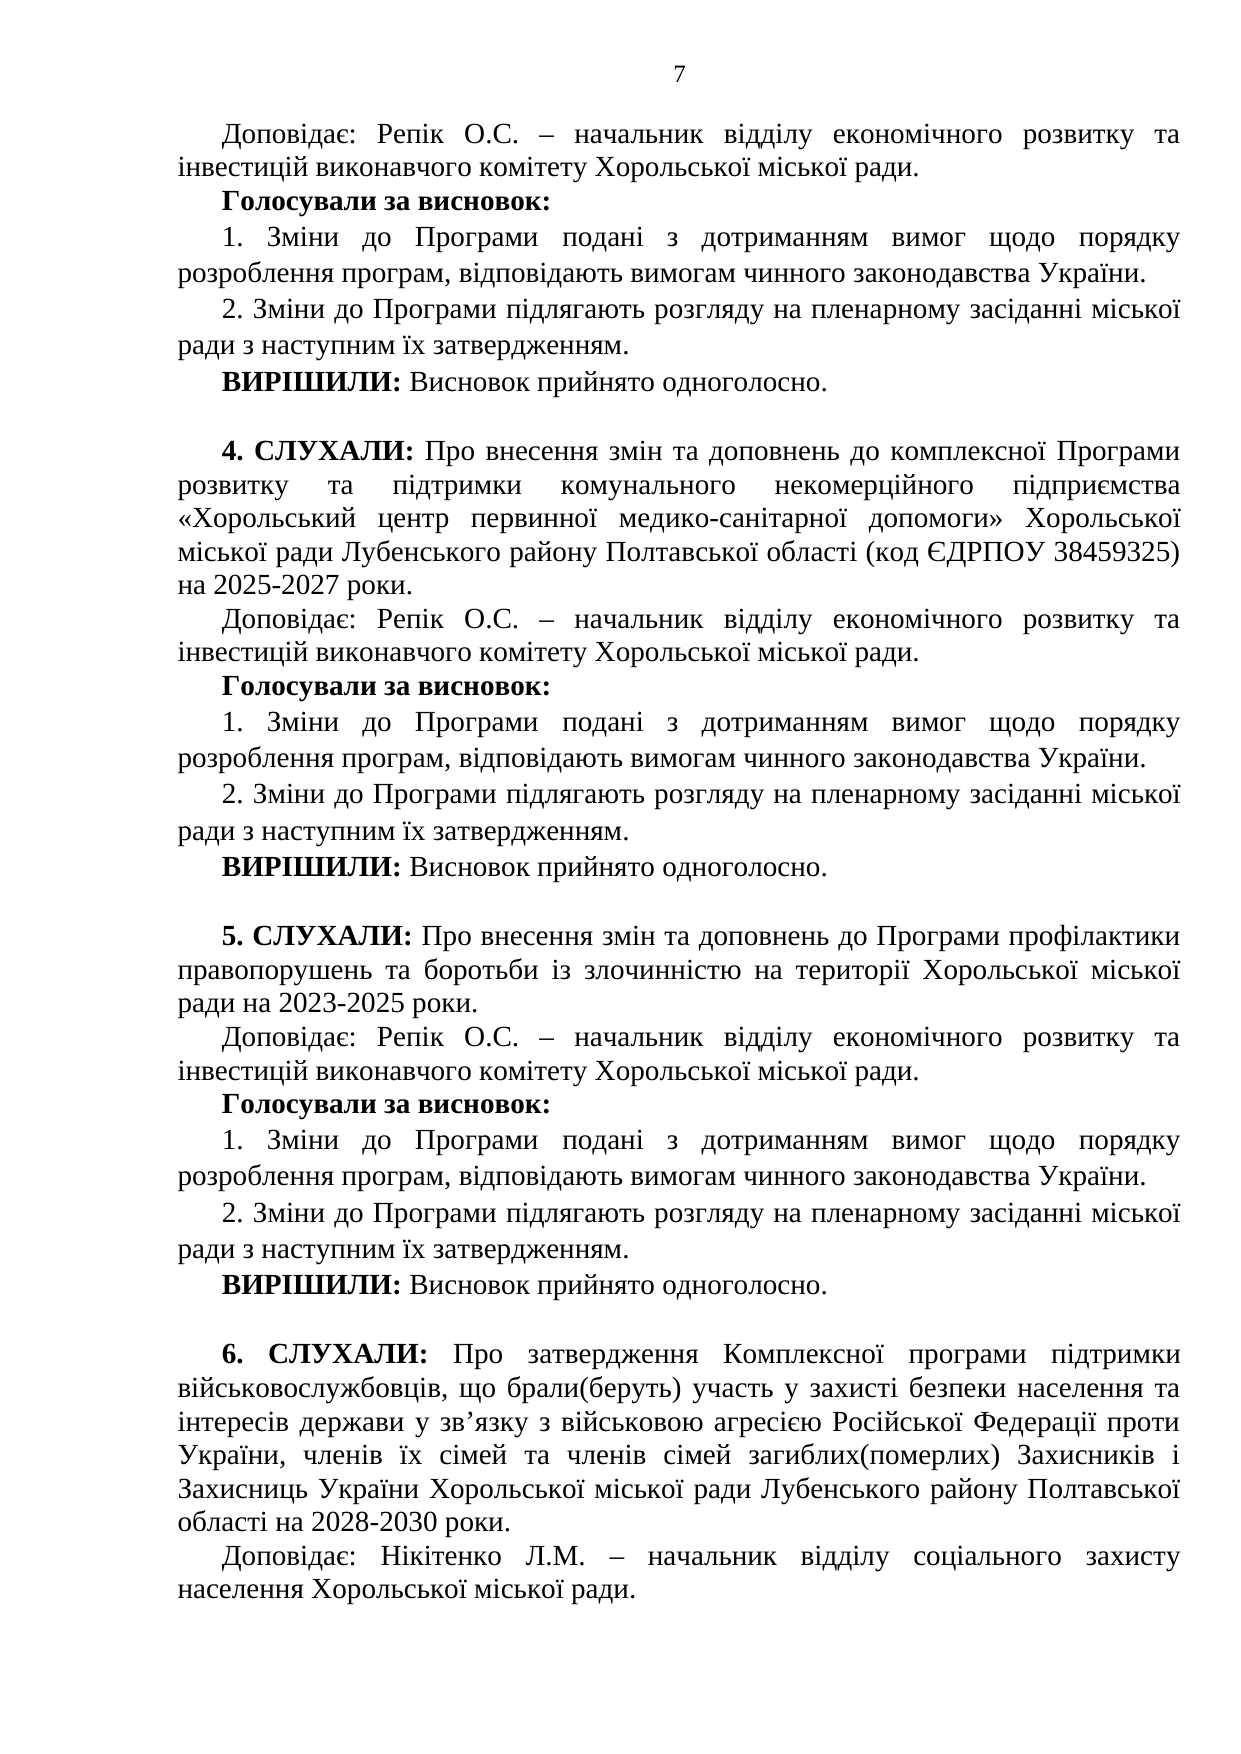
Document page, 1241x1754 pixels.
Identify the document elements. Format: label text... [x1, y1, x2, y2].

text Доповідає: Репік О.С. – начальник відділу економічного розвитку та інвестицій виконавчого комітету Хорольської міської ради. [177, 116, 1181, 183]
text Доповідає: Нікітенко Л.М. – начальник відділу соціального захисту населення Хорольської міської ради. [177, 1538, 1181, 1605]
text Доповідає: Репік О.С. – начальник відділу економічного розвитку та інвестицій виконавчого комітету Хорольської міської ради. [177, 601, 1181, 668]
text 2. Зміни до Програми підлягають розгляду на пленарному засіданні міської ради з наступним їх затвердженням. [177, 1195, 1181, 1264]
text Голосували за висновок: [177, 183, 1181, 216]
text 1. Зміни до Програми подані з дотриманням вимог щодо порядку розроблення програм, відповідають вимогам чинного законодавства України. [177, 704, 1181, 774]
text 1. Зміни до Програми подані з дотриманням вимог щодо порядку розроблення програм, відповідають вимогам чинного законодавства України. [177, 1122, 1181, 1192]
text Доповідає: Репік О.С. – начальник відділу економічного розвитку та інвестицій виконавчого комітету Хорольської міської ради. [177, 1019, 1181, 1086]
text 2. Зміни до Програми підлягають розгляду на пленарному засіданні міської ради з наступним їх затвердженням. [177, 777, 1181, 846]
text ВИРІШИЛИ: Висновок прийнято одноголосно. [177, 849, 1181, 882]
text 4. СЛУХАЛИ: Про внесення змін та доповнень до комплексної Програми розвитку та підтримки комунального некомерційного підприємства «Хорольський центр первинної медико-санітарної допомоги» Хорольської міської ради Лубенського району Полтавської області (код ЄДРПОУ 38459325) на 2025-2027 роки. [177, 433, 1181, 601]
text 1. Зміни до Програми подані з дотриманням вимог щодо порядку розроблення програм, відповідають вимогам чинного законодавства України. [177, 219, 1181, 289]
text 5. СЛУХАЛИ: Про внесення змін та доповнень до Програми профілактики правопорушень та боротьби із злочинністю на території Хорольської міської ради на 2023-2025 роки. [177, 918, 1181, 1019]
text ВИРІШИЛИ: Висновок прийнято одноголосно. [177, 364, 1181, 397]
text Голосували за висновок: [177, 1086, 1181, 1120]
text 2. Зміни до Програми підлягають розгляду на пленарному засіданні міської ради з наступним їх затвердженням. [177, 291, 1181, 361]
text Голосували за висновок: [177, 668, 1181, 702]
text 6. СЛУХАЛИ: Про затвердження Комплексної програми підтримки військовослужбовців, що брали(беруть) участь у захисті безпеки населення та інтересів держави у зв’язку з військовою агресією Російської Федерації проти України, членів їх сімей та членів сімей загиблих(померлих) Захисників і Захисниць України Хорольської міської ради Лубенського району Полтавської області на 2028-2030 роки. [177, 1337, 1181, 1538]
text ВИРІШИЛИ: Висновок прийнято одноголосно. [177, 1267, 1181, 1301]
